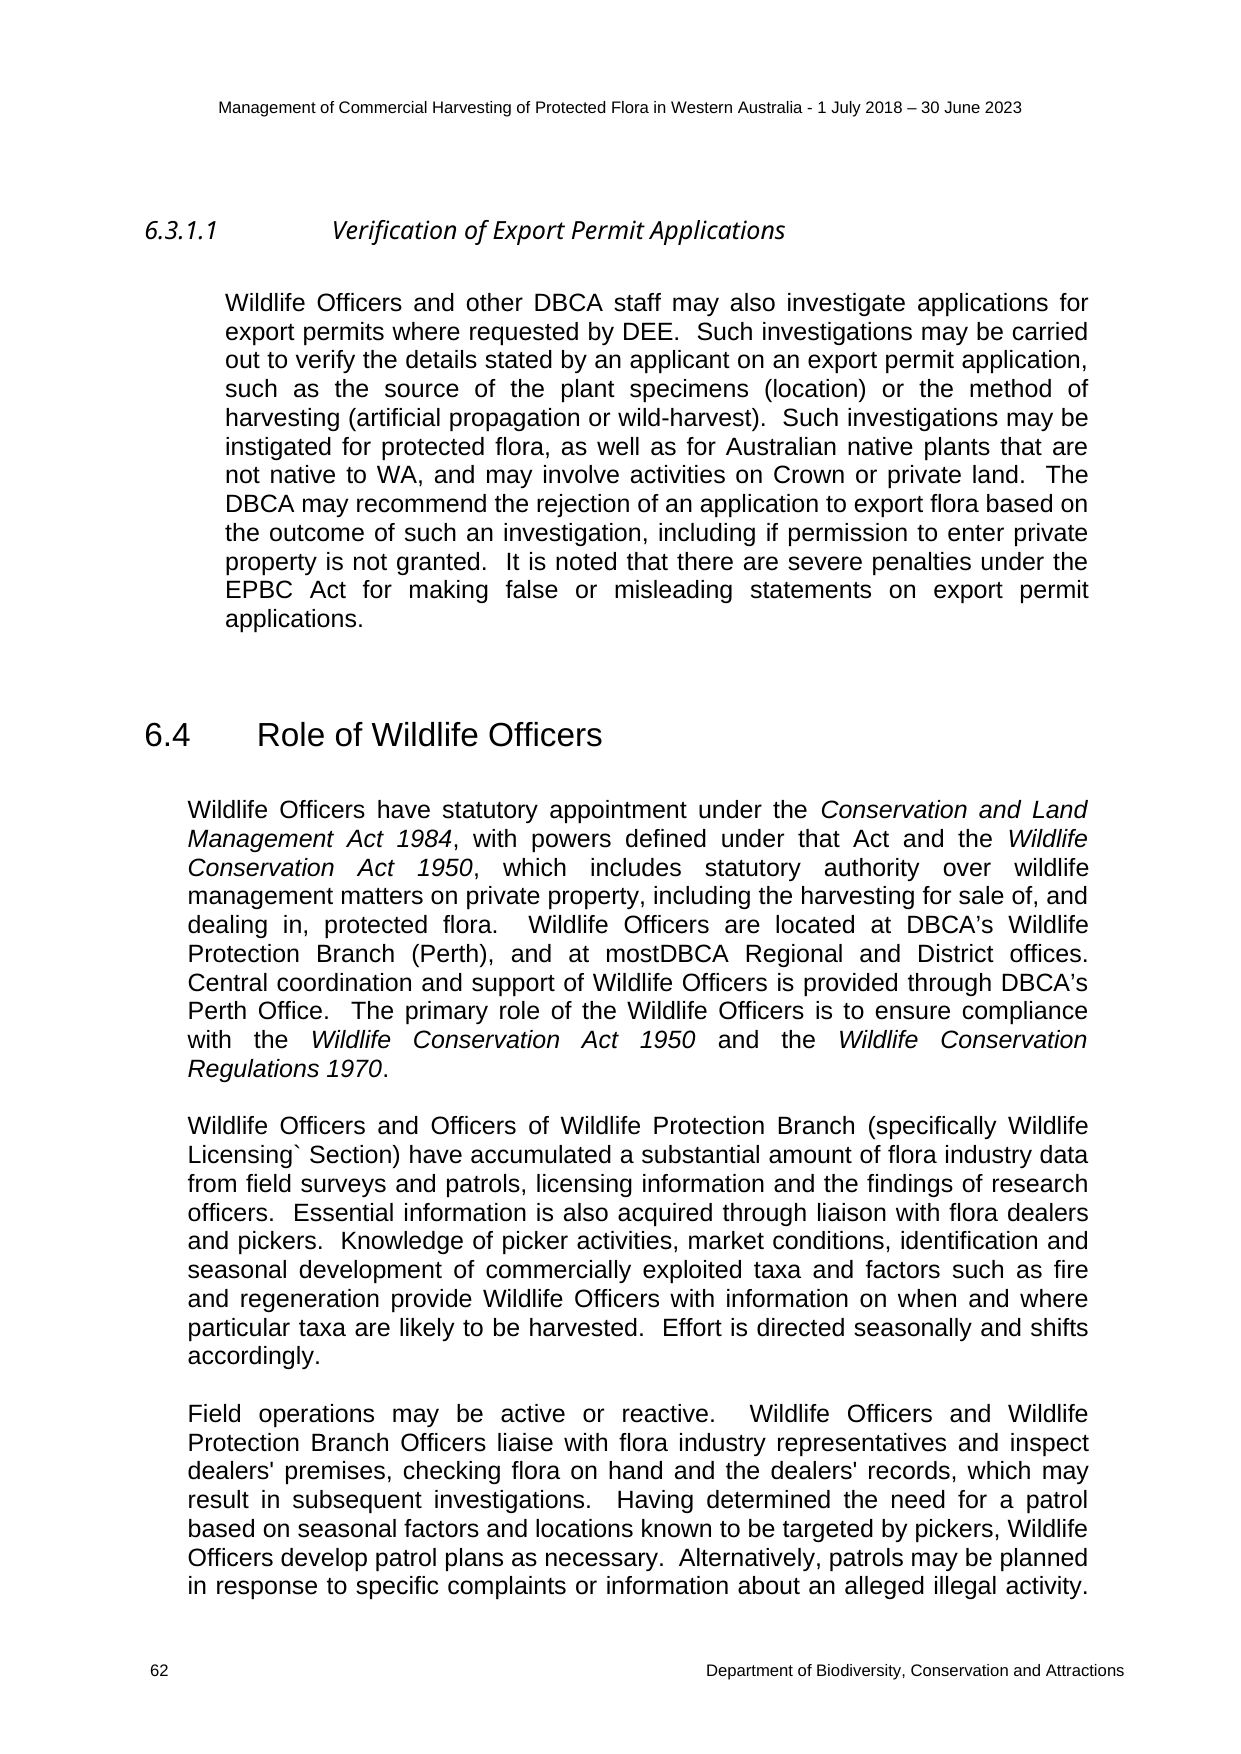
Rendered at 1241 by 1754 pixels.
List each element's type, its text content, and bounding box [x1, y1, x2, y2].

subtitle Role of Wildlife Officers [144, 715, 1090, 754]
text Wildlife Officers and Officers of Wildlife Protection Branch (specifically Wildlife Licensing` Section) have accumulated a substantial amount of flora industry data from field surveys and patrols, licensing information and the findings of research officers. Essential information is also acquired through liaison with flora dealers and pickers. Knowledge of picker activities, market conditions, identification and seasonal development of commercially exploited taxa and factors such as fire and regeneration provide Wildlife Officers with information on when and where particular taxa are likely to be harvested. Effort is directed seasonally and shifts accordingly. [187, 1111, 1090, 1370]
subtitle Verification of Export Permit Applications [144, 212, 1090, 247]
text Wildlife Officers and other DBCA staff may also investigate applications for export permits where requested by DEE. Such investigations may be carried out to verify the details stated by an applicant on an export permit application, such as the source of the plant specimens (location) or the method of harvesting (artificial propagation or wild-harvest). Such investigations may be instigated for protected flora, as well as for Australian native plants that are not native to WA, and may involve activities on Crown or private land. The DBCA may recommend the rejection of an application to export flora based on the outcome of such an investigation, including if permission to enter private property is not granted. It is noted that there are severe penalties under the EPBC Act for making false or misleading statements on export permit applications. [225, 288, 1090, 633]
text Officers have statutory appointment under the Conservation and Land Management Act 1984, with powers defined under that Act and the Conservation Act 1950, which includes statutory authority over wildlife management matters on private property, including the harvesting for sale of, and dealing in, protected flora. Wildlife Officers are located at DBCA’s Wildlife Protection Branch (Perth), and at mostDBCA Regional and District offices. Central coordination and support of Wildlife Officers is provided through DBCA’s Perth Office. The primary role of the Wildlife Officers is to ensure compliance with the Wildlife Conservation Act 1950 and the Wildlife Conservation Regulations 1970. [187, 795, 1090, 1082]
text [187, 1399, 1090, 1600]
